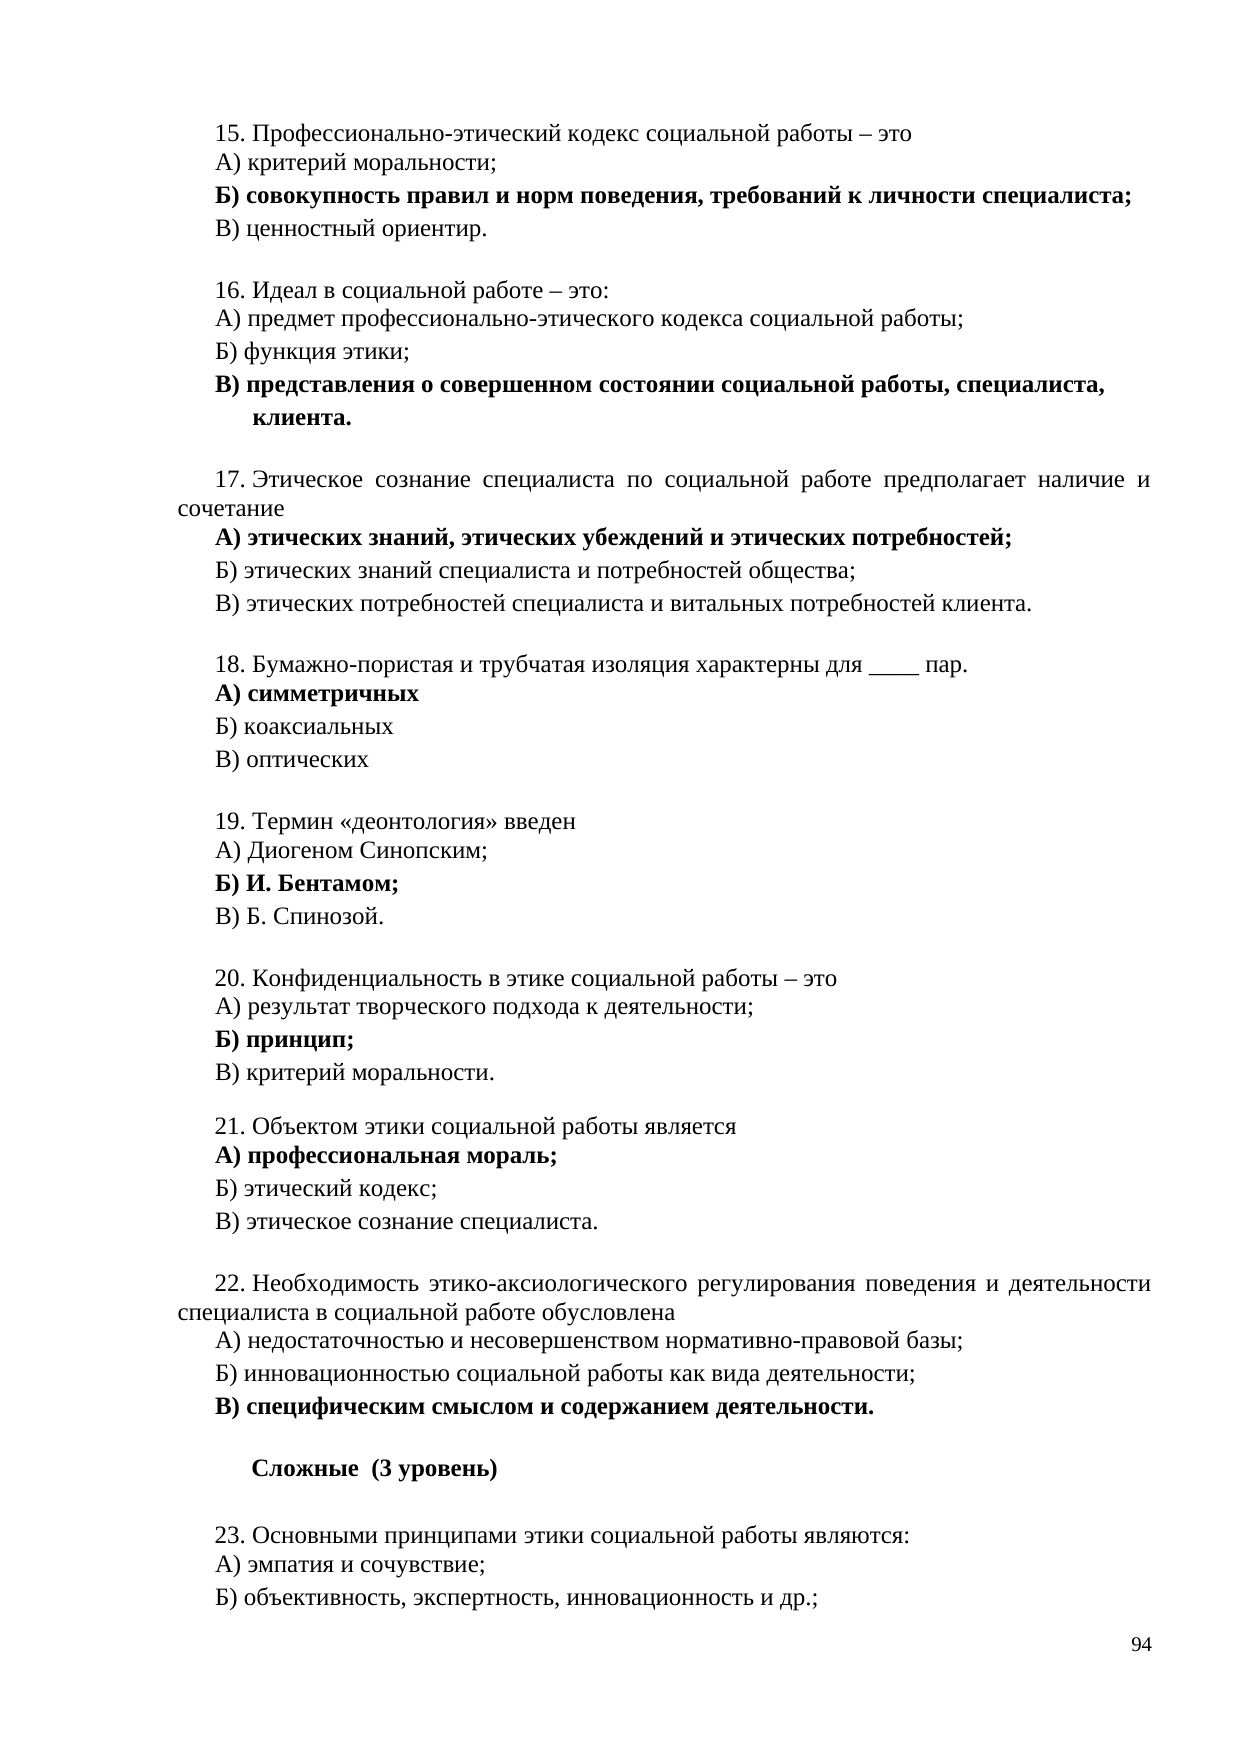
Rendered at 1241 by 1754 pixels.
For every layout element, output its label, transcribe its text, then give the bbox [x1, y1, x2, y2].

list Объектом этики социальной работы является [177, 1111, 1152, 1140]
list Конфиденциальность в этике социальной работы – это [177, 963, 1152, 991]
list объективность, экспертность, инновационность и др.; [215, 1582, 1152, 1611]
list недостаточностью и несовершенством нормативно-правовой базы; [215, 1325, 1152, 1354]
list Необходимость этико-аксиологического регулирования поведения и деятельности специалиста в социальной работе обусловлена [177, 1268, 1152, 1325]
list Диогеном Синопским; [215, 835, 1152, 864]
list принцип; [215, 1024, 1152, 1053]
list Б. Спинозой. [215, 901, 1152, 930]
list результат творческого подхода к деятельности; [215, 991, 1152, 1020]
list эмпатия и сочувствие; [215, 1549, 1152, 1578]
list критерий моральности; [215, 147, 1152, 176]
text Сложные (3 уровень) [177, 1453, 1152, 1482]
list функция этики; [215, 336, 1152, 365]
list Бумажно-пористая и трубчатая изоляция характерны для ____ пар. [177, 649, 1152, 678]
list этическое сознание специалиста. [215, 1206, 1152, 1235]
list симметричных [215, 678, 1152, 707]
list этических знаний, этических убеждений и этических потребностей; [215, 522, 1152, 551]
list критерий моральности. [215, 1057, 1152, 1086]
list этический кодекс; [215, 1173, 1152, 1202]
list предмет профессионально-этического кодекса социальной работы; [215, 303, 1152, 332]
list И. Бентамом; [215, 868, 1152, 897]
list Идеал в социальной работе – это: [177, 275, 1152, 303]
list коаксиальных [215, 711, 1152, 740]
list Термин «деонтология» введен [177, 806, 1152, 835]
list этических знаний специалиста и потребностей общества; [215, 555, 1152, 583]
list Профессионально-этический кодекс социальной работы – это [177, 118, 1152, 147]
list Этическое сознание специалиста по социальной работе предполагает наличие и сочетание [177, 464, 1152, 522]
list оптических [215, 744, 1152, 773]
list этических потребностей специалиста и витальных потребностей клиента. [215, 588, 1152, 617]
list Основными принципами этики социальной работы являются: [177, 1520, 1152, 1549]
list совокупность правил и норм поведения, требований к личности специалиста; [215, 180, 1152, 209]
list специфическим смыслом и содержанием деятельности. [215, 1391, 1152, 1420]
list профессиональная мораль; [215, 1140, 1152, 1169]
list инновационностью социальной работы как вида деятельности; [215, 1358, 1152, 1387]
list ценностный ориентир. [215, 213, 1152, 242]
list представления о совершенном состоянии социальной работы, специалиста, клиента. [215, 369, 1152, 431]
